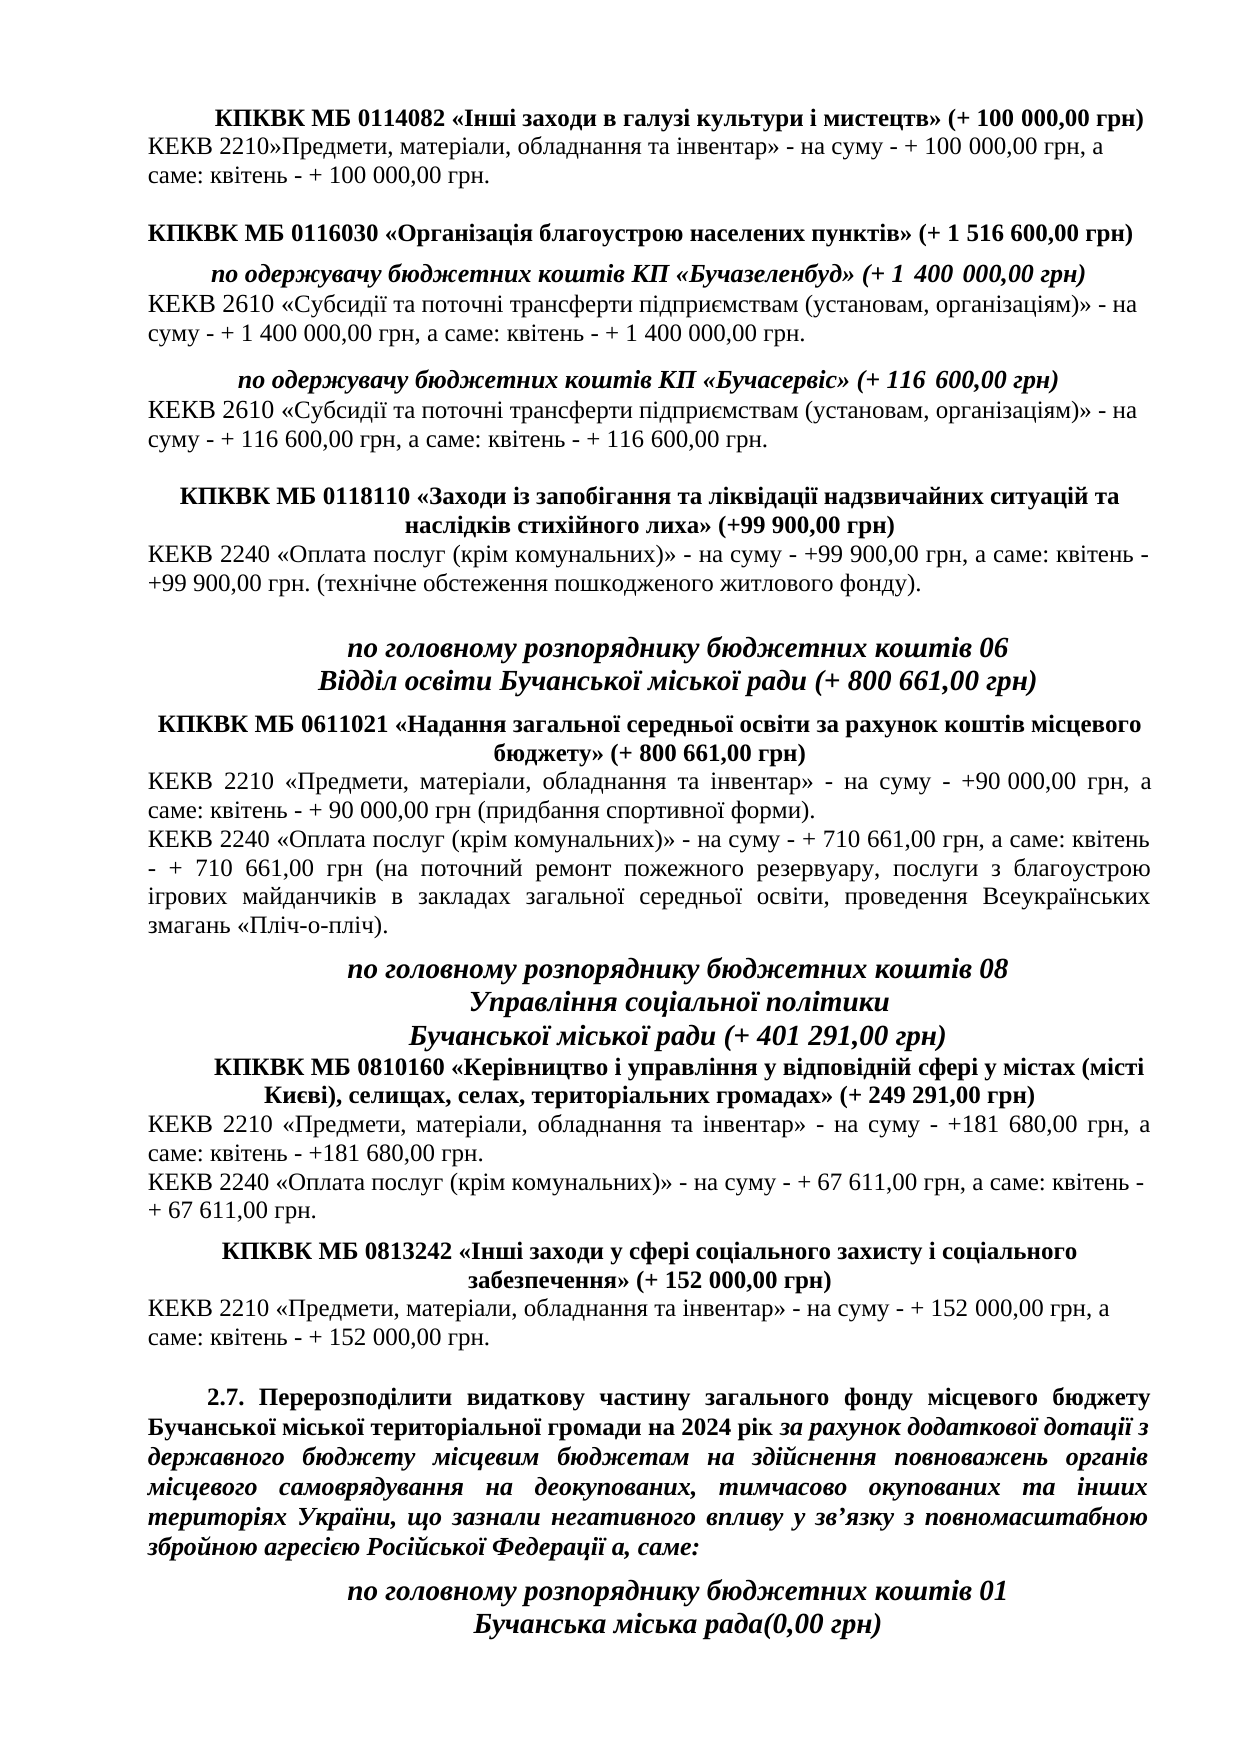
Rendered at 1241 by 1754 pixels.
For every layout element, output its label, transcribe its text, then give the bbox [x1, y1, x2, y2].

text КПКВК МБ 0611021 «Надання загальної середньої освіти за рахунок коштів місцевого бюджету» (+ 800 661,00 грн) [148, 709, 1152, 766]
text КЕКВ 2210»Предмети, матеріали, обладнання та інвентар» - на суму - + 100 000,00 грн, а саме: квітень - + 100 000,00 грн. [148, 131, 1152, 189]
text КЕКВ 2610 «Субсидії та поточні трансферти підприємствам (установам, організаціям)» - на суму - + 1 400 000,00 грн, а саме: квітень - + 1 400 000,00 грн. [148, 288, 1152, 347]
text КЕКВ 2610 «Субсидії та поточні трансферти підприємствам (установам, організаціям)» - на суму - + 116 600,00 грн, а саме: квітень - + 116 600,00 грн. [148, 394, 1152, 453]
text 2.7. Перерозподілити видаткову частину загального фонду місцевого бюджету Бучанської міської територіальної громади на 2024 рік за рахунок додаткової дотації з державного бюджету місцевим бюджетам на здійснення повноважень органів місцевого самоврядування на деокупованих, тимчасово окупованих та інших територіях України, що зазнали негативного впливу у зв’язку з повномасштабною збройною агресією Російської Федерації а, саме: [148, 1382, 1152, 1561]
text КЕКВ 2240 «Оплата послуг (крім комунальних)» - на суму - +99 900,00 грн, а саме: квітень - +99 900,00 грн. (технічне обстеження пошкодженого житлового фонду). [148, 539, 1152, 596]
text Управління соціальної політики [148, 984, 1152, 1018]
text Відділ освіти Бучанської міської ради (+ 800 661,00 грн) [148, 663, 1152, 697]
text Бучанської міської ради (+ 401 291,00 грн) [148, 1018, 1152, 1052]
text КПКВК МБ 0813242 «Інші заходи у сфері соціального захисту і соціального забезпечення» (+ 152 000,00 грн) [148, 1236, 1152, 1293]
text КПКВК МБ 0114082 «Інші заходи в галузі культури і мистецтв» (+ 100 000,00 грн) [148, 103, 1152, 131]
text КЕКВ 2210 «Предмети, матеріали, обладнання та інвентар» - на суму - +181 680,00 грн, а саме: квітень - +181 680,00 грн. [148, 1109, 1152, 1167]
text по одержувачу бюджетних коштів КП «Бучасервіс» (+ 116 600,00 грн) [148, 364, 1152, 394]
text КЕКВ 2210 «Предмети, матеріали, обладнання та інвентар» - на суму - +90 000,00 грн, а саме: квітень - + 90 000,00 грн (придбання спортивної форми). [148, 766, 1152, 824]
text КПКВК МБ 0118110 «Заходи із запобігання та ліквідації надзвичайних ситуацій та наслідків стихійного лиха» (+99 900,00 грн) [148, 481, 1152, 539]
text по головному розпоряднику бюджетних коштів 06 [148, 630, 1152, 663]
text КПКВК МБ 0116030 «Організація благоустрою населених пунктів» (+ 1 516 600,00 грн) [148, 218, 1152, 246]
text КЕКВ 2240 «Оплата послуг (крім комунальних)» - на суму - + 710 661,00 грн, а саме: квітень - + 710 661,00 грн (на поточний ремонт пожежного резервуару, послуги з благоустрою ігрових майданчиків в закладах загальної середньої освіти, проведення Всеукраїнських змагань «Пліч-о-пліч). [148, 824, 1152, 939]
text КЕКВ 2240 «Оплата послуг (крім комунальних)» - на суму - + 67 611,00 грн, а саме: квітень - + 67 611,00 грн. [148, 1167, 1152, 1224]
text по головному розпоряднику бюджетних коштів 08 [148, 951, 1152, 984]
text Бучанська міська рада(0,00 грн) [148, 1606, 1152, 1640]
text по головному розпоряднику бюджетних коштів 01 [148, 1573, 1152, 1606]
text КПКВК МБ 0810160 «Керівництво і управління у відповідній сфері у містах (місті Києві), селищах, селах, територіальних громадах» (+ 249 291,00 грн) [148, 1052, 1152, 1109]
text по одержувачу бюджетних коштів КП «Бучазеленбуд» (+ 1 400 000,00 грн) [148, 258, 1152, 288]
text КЕКВ 2210 «Предмети, матеріали, обладнання та інвентар» - на суму - + 152 000,00 грн, а саме: квітень - + 152 000,00 грн. [148, 1293, 1152, 1351]
